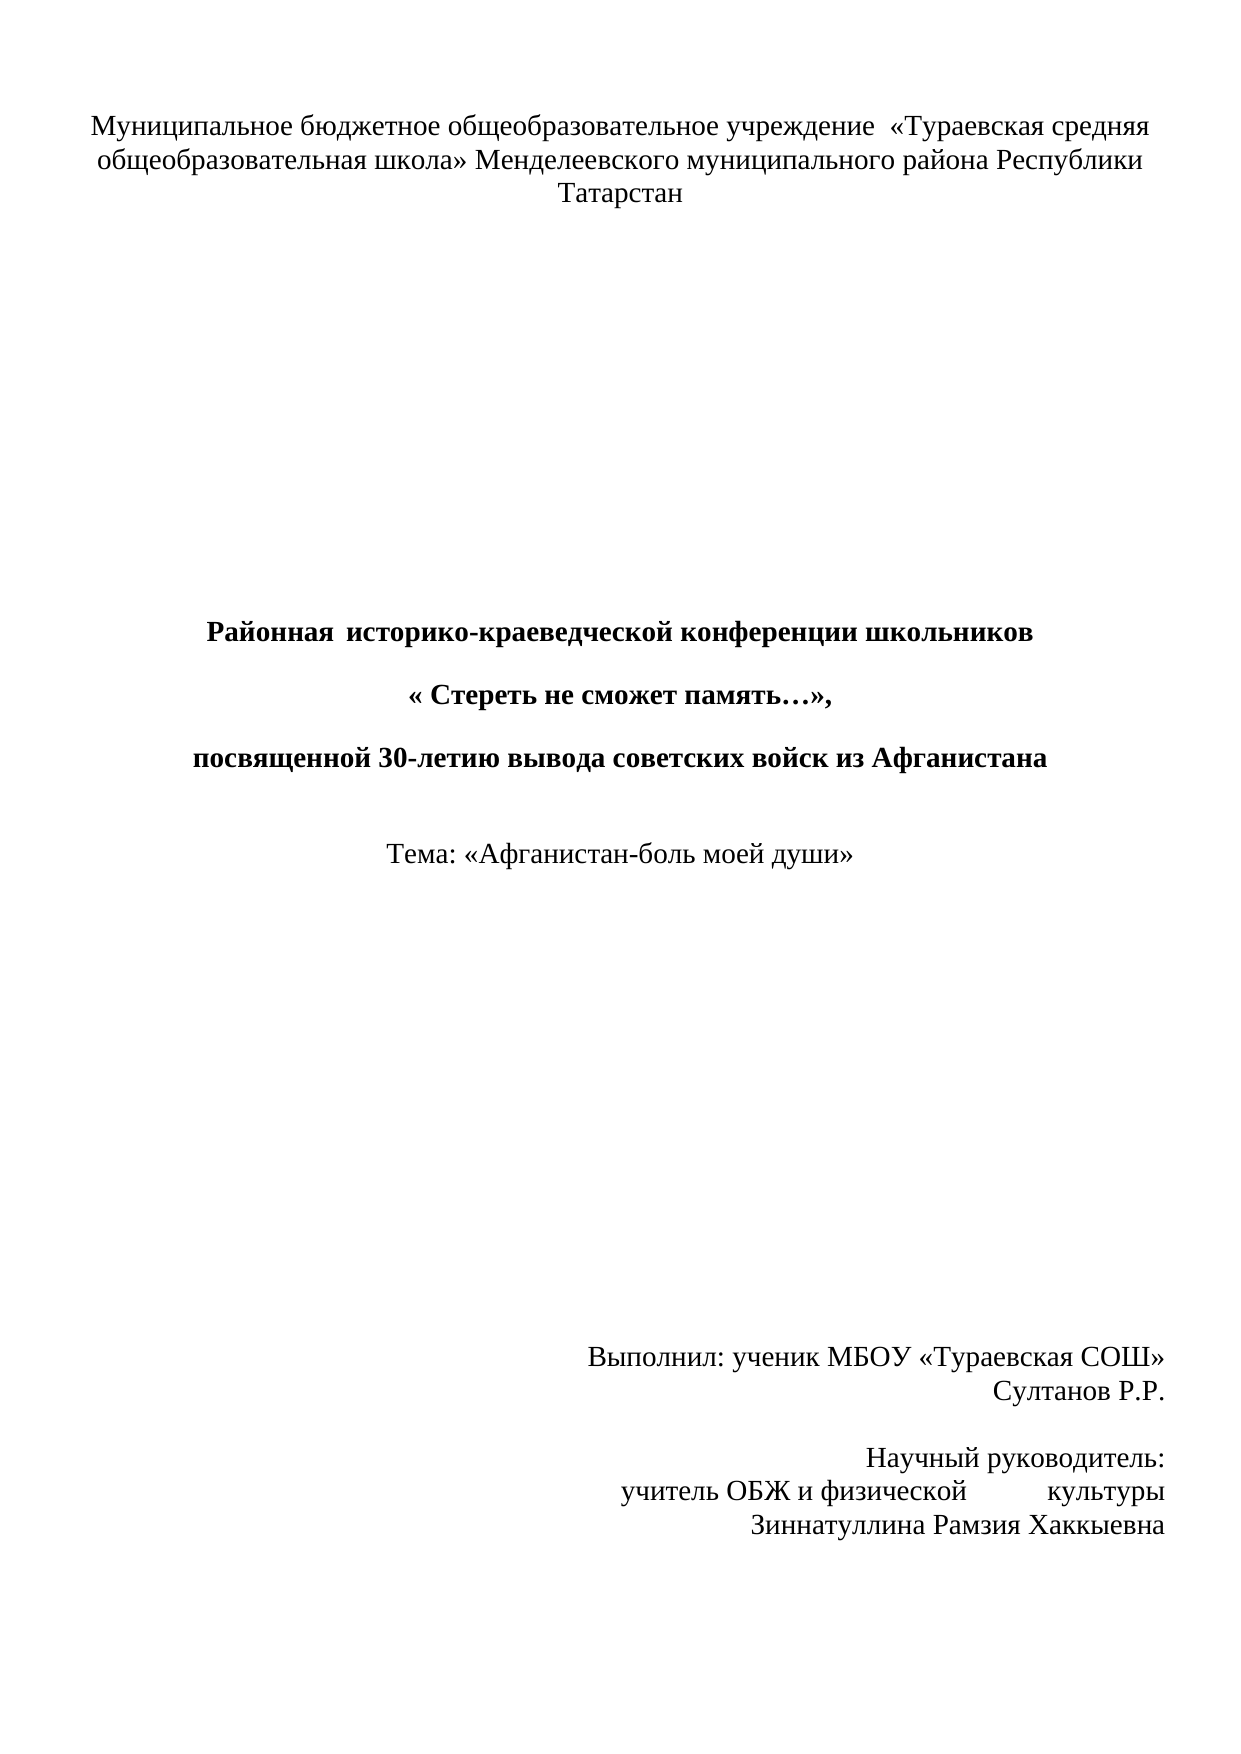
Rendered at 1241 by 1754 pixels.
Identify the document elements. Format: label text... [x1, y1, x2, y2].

text учитель ОБЖ и физической культуры Зиннатуллина Рамзия Хаккыевна [75, 1473, 1165, 1541]
text посвященной 30-летию вывода советских войск из Афганистана [75, 740, 1165, 773]
text Научный руководитель: [75, 1440, 1165, 1473]
text Тема: «Афганистан-боль моей души» [75, 836, 1165, 870]
text Выполнил: ученик МБОУ «Тураевская СОШ» Султанов Р.Р. [75, 1339, 1165, 1406]
text Районная историко-краеведческой конференции школьников [75, 614, 1165, 648]
text Муниципальное бюджетное общеобразовательное учреждение «Тураевская средняя общеобразовательная школа» Менделеевского муниципального района Республики Татарстан [75, 108, 1165, 209]
text « Стереть не сможет память…», [75, 677, 1165, 711]
